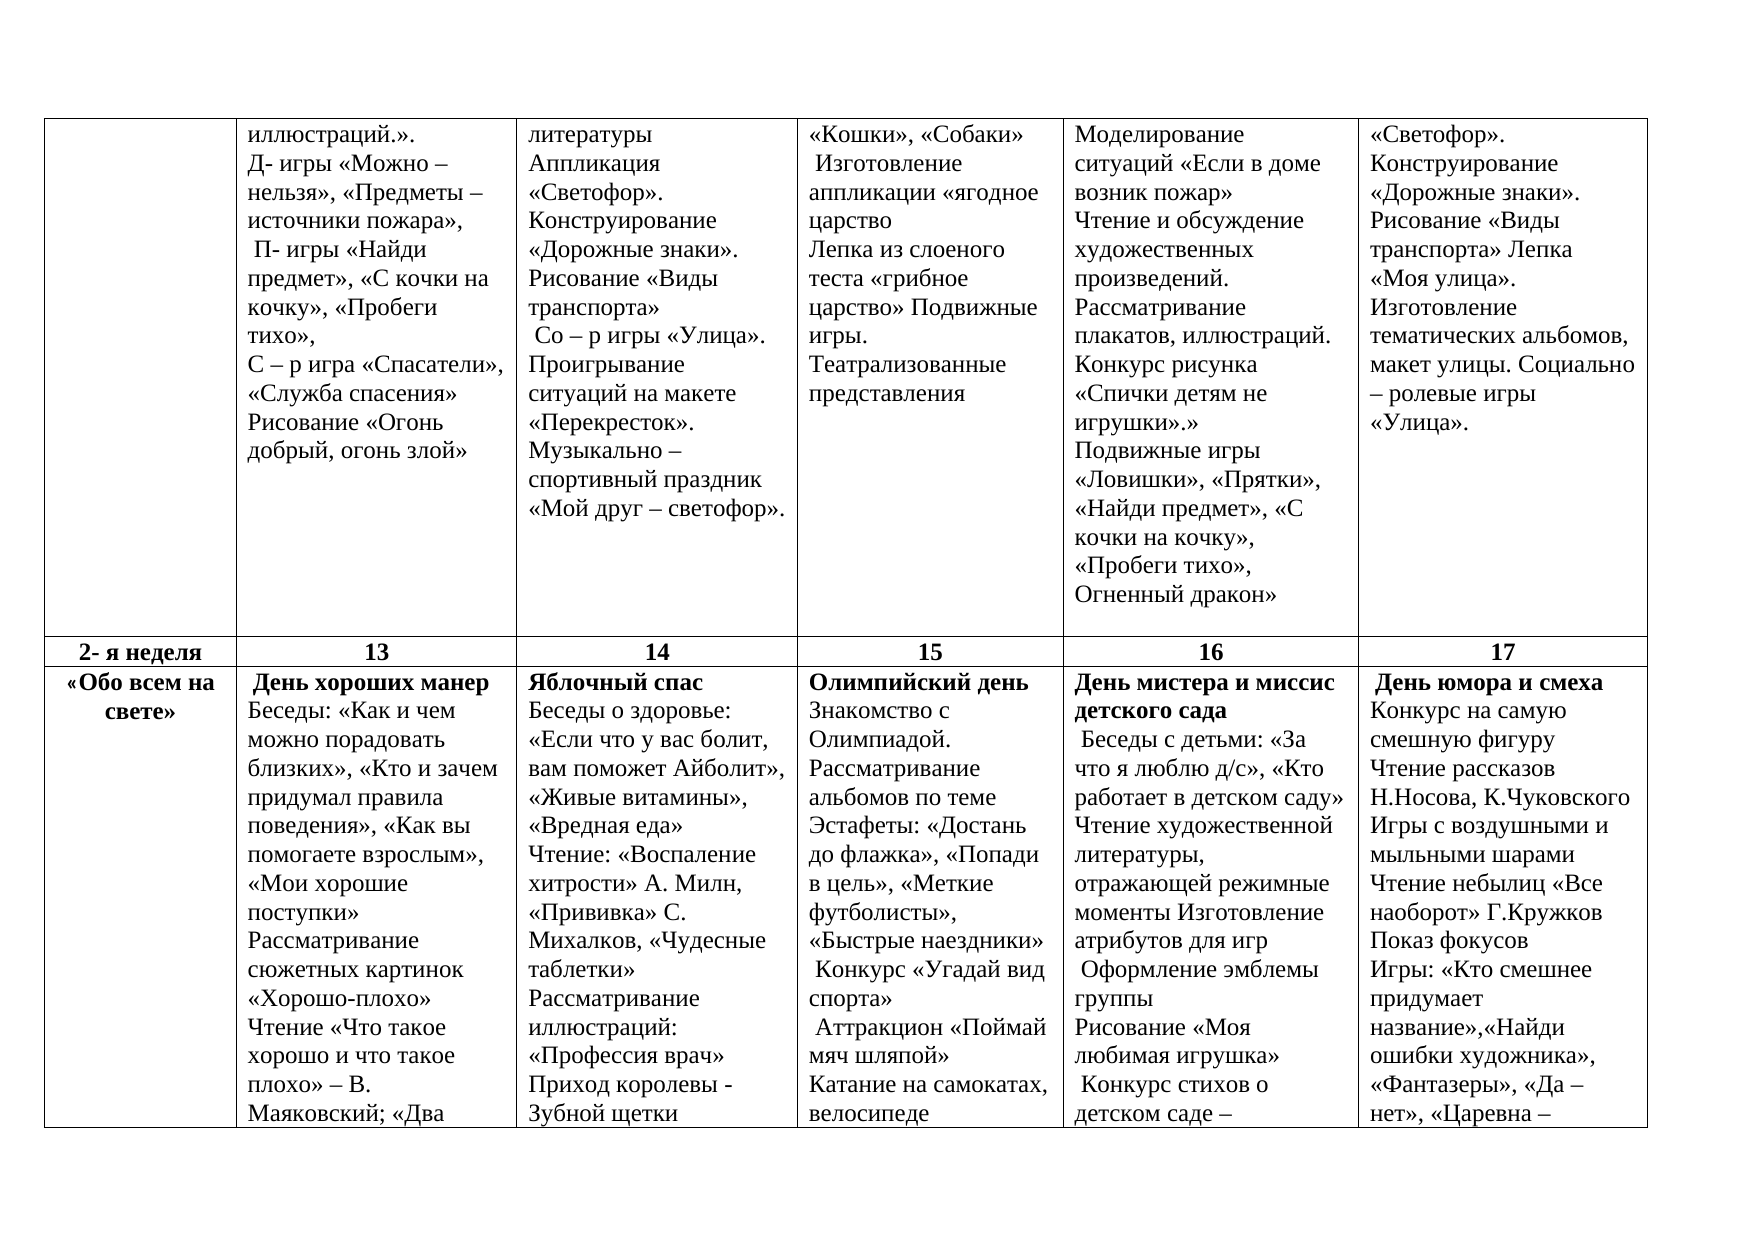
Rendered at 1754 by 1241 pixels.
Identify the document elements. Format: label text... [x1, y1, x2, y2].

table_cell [237, 667, 516, 1127]
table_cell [798, 119, 1063, 636]
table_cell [237, 119, 516, 636]
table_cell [1359, 667, 1647, 1127]
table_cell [1064, 119, 1358, 636]
table_cell «Обо всем на свете» [45, 667, 236, 1127]
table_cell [45, 119, 236, 636]
table_cell 14 [517, 637, 797, 666]
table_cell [1359, 119, 1647, 636]
table_cell 2- я неделя [45, 637, 236, 666]
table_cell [798, 667, 1063, 1127]
table_cell 16 [1064, 637, 1358, 666]
table_cell 17 [1359, 637, 1647, 666]
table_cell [1064, 667, 1358, 1127]
table_cell 15 [798, 637, 1063, 666]
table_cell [517, 119, 797, 636]
table_cell 13 [237, 637, 516, 666]
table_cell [517, 667, 797, 1127]
